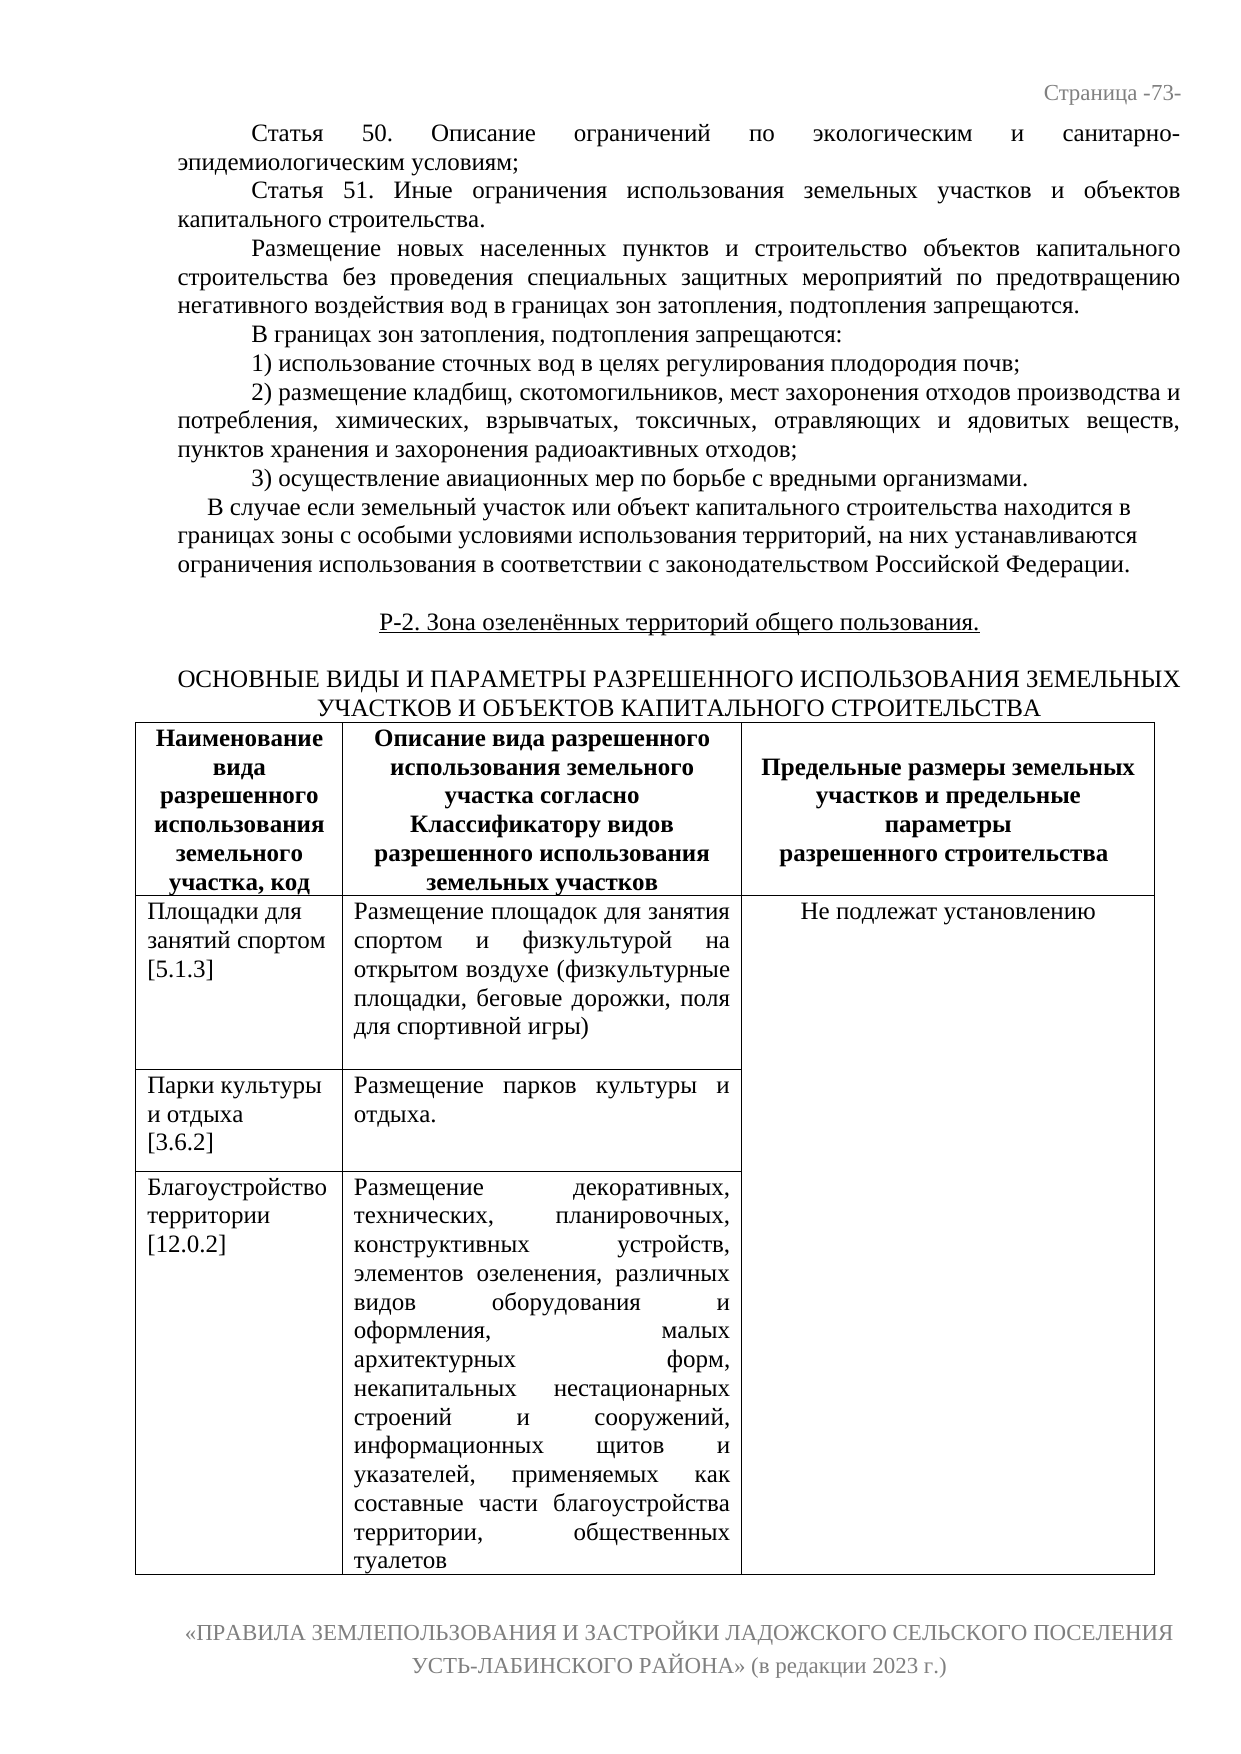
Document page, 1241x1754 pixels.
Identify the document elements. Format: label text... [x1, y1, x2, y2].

table_cell Благоустройство территории [12.0.2] [136, 1172, 342, 1574]
text Статья 51. Иные ограничения использования земельных участков и объектов капитального строительства. [177, 176, 1181, 233]
text Размещение новых населенных пунктов и строительство объектов капитального строительства без проведения специальных защитных мероприятий по предотвращению негативного воздействия вод в границах зон затопления, подтопления запрещаются. [177, 233, 1181, 319]
text Статья 50. Описание ограничений по экологическим и санитарно-эпидемиологическим условиям; [177, 118, 1181, 176]
text В границах зон затопления, подтопления запрещаются: [177, 319, 1181, 348]
table_cell Площадки для занятий спортом [5.1.3] [136, 896, 342, 1069]
table_header Описание вида разрешенного использования земельного участка согласно Классификатору видов разрешенного использования земельных участков [343, 723, 741, 895]
text 3) осуществление авиационных мер по борьбе с вредными организмами. [177, 463, 1181, 492]
table_header Наименование вида разрешенного использования земельного участка, код [136, 723, 342, 895]
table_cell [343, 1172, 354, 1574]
table_cell Размещение площадок для занятия спортом и физкультурой на открытом воздухе (физкультурные площадки, беговые дорожки, поля для спортивной игры) [343, 896, 741, 1069]
text В случае если земельный участок или объект капитального строительства находится в границах зоны с особыми условиями использования территорий, на них устанавливаются ограничения использования в соответствии с законодательством Российской Федерации. [177, 492, 1181, 578]
text 1) использование сточных вод в целях регулирования плодородия почв; [177, 348, 1181, 377]
table_cell Парки культуры и отдыха [3.6.2] [136, 1070, 342, 1171]
table_cell Не подлежат установлению [742, 896, 1154, 1574]
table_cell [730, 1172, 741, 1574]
table_header Предельные размеры земельных участков и предельные параметры разрешенного строительства [742, 723, 1154, 895]
text ОСНОВНЫЕ ВИДЫ И ПАРАМЕТРЫ РАЗРЕШЕННОГО ИСПОЛЬЗОВАНИЯ ЗЕМЕЛЬНЫХ УЧАСТКОВ И ОБЪЕКТОВ КАПИТАЛЬНОГО СТРОИТЕЛЬСТВА [177, 664, 1181, 722]
text 2) размещение кладбищ, скотомогильников, мест захоронения отходов производства и потребления, химических, взрывчатых, токсичных, отравляющих и ядовитых веществ, пунктов хранения и захоронения радиоактивных отходов; [177, 377, 1181, 463]
text Р-2. Зона озеленённых территорий общего пользования. [177, 607, 1181, 636]
table_cell Размещение парков культуры и отдыха. [343, 1070, 741, 1171]
